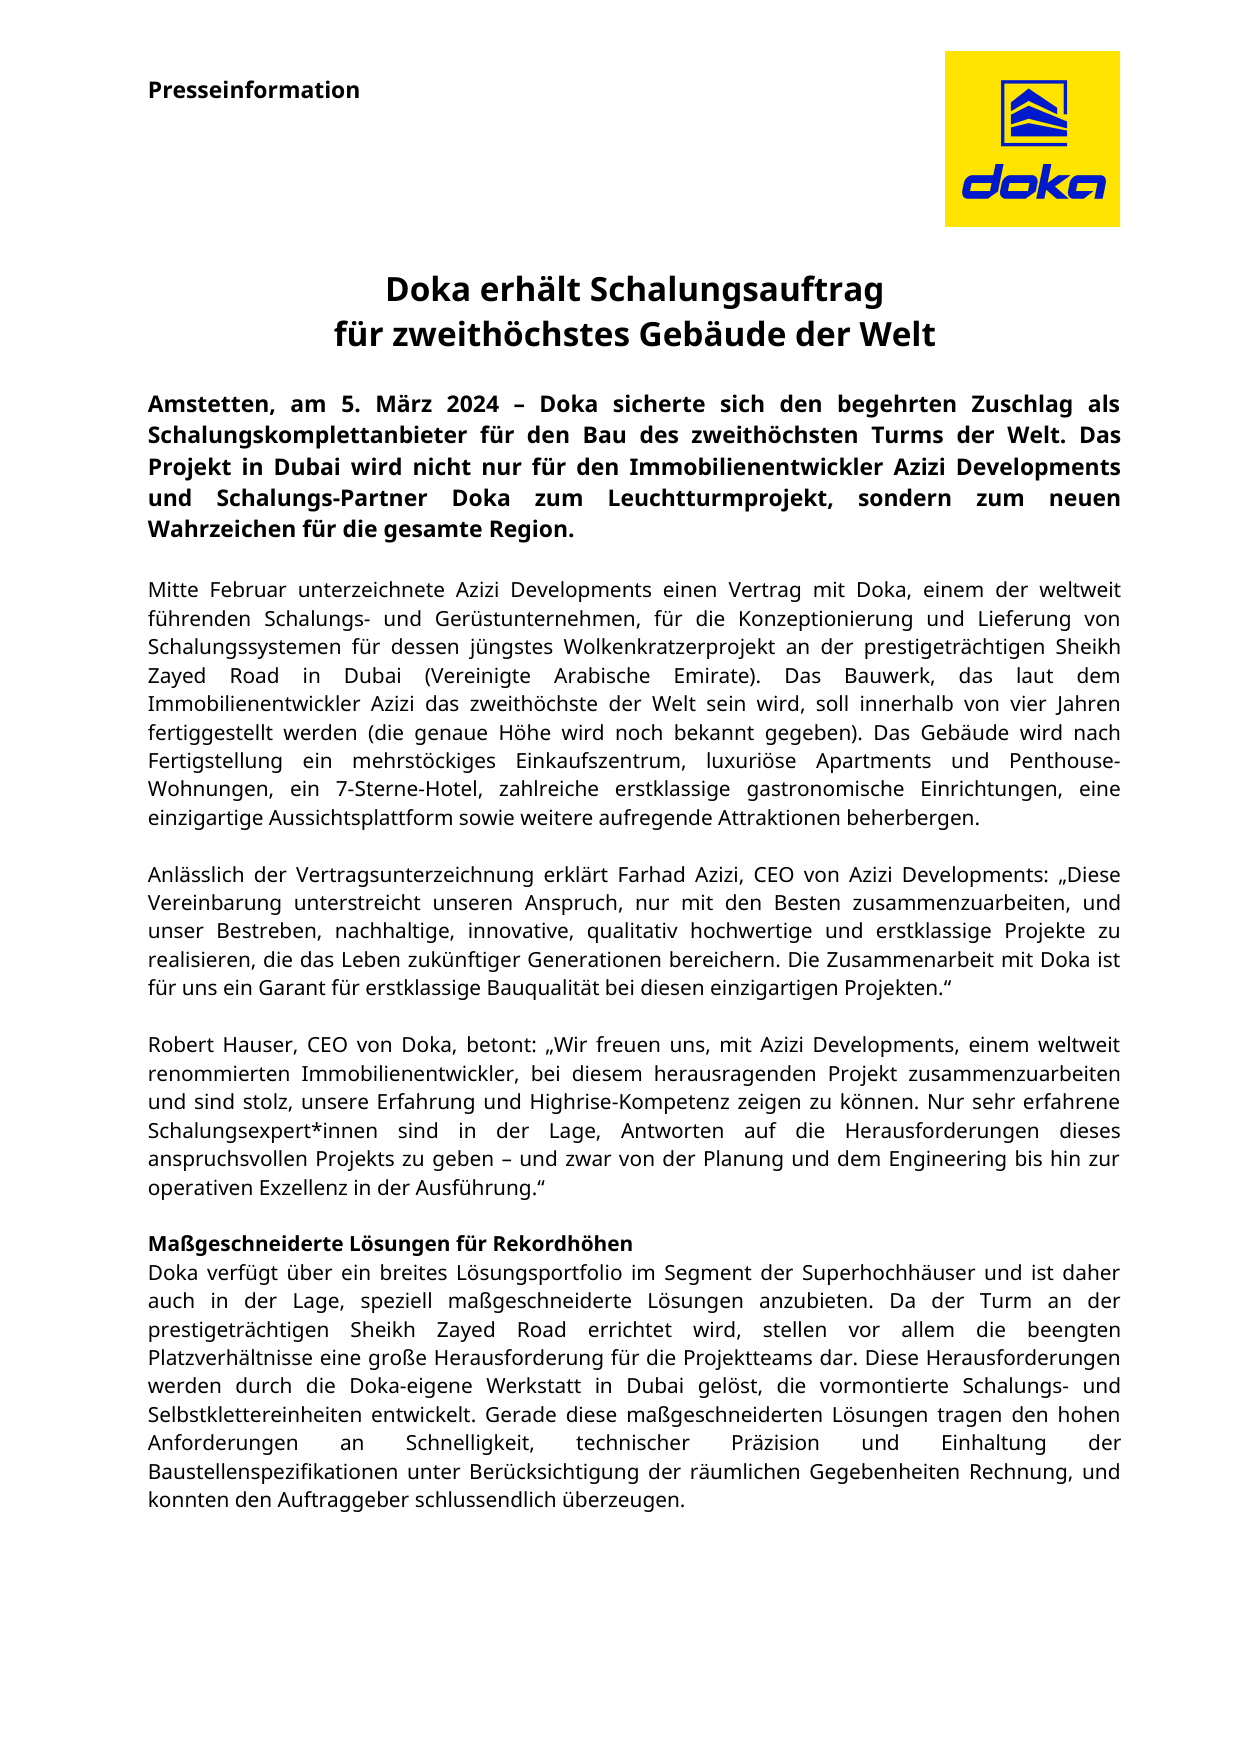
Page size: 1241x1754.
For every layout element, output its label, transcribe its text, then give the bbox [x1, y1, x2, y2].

text Mitte Februar unterzeichnete Azizi Developments einen Vertrag mit Doka, einem der weltweit führenden Schalungs- und Gerüstunternehmen, für die Konzeptionierung und Lieferung von Schalungssystemen für dessen jüngstes Wolkenkratzerprojekt an der prestigeträchtigen Sheikh Zayed Road in Dubai (Vereinigte Arabische Emirate). Das Bauwerk, das laut dem Immobilienentwickler Azizi das zweithöchste der Welt sein wird, soll innerhalb von vier Jahren fertiggestellt werden (die genaue Höhe wird noch bekannt gegeben). Das Gebäude wird nach Fertigstellung ein mehrstöckiges Einkaufszentrum, luxuriöse Apartments und Penthouse-Wohnungen, ein 7-Sterne-Hotel, zahlreiche erstklassige gastronomische Einrichtungen, eine einzigartige Aussichtsplattform sowie weitere aufregende Attraktionen beherbergen. [148, 575, 1122, 831]
text Amstetten, am 5. März 2024 – Doka sicherte sich den begehrten Zuschlag als Schalungskomplettanbieter für den Bau des zweithöchsten Turms der Welt. Das Projekt in Dubai wird nicht nur für den Immobilienentwickler Azizi Developments und Schalungs-Partner Doka zum Leuchtturmprojekt, sondern zum neuen Wahrzeichen für die gesamte Region. [148, 388, 1122, 544]
text Robert Hauser, CEO von Doka, betont: „Wir freuen uns, mit Azizi Developments, einem weltweit renommierten Immobilienentwickler, bei diesem herausragenden Projekt zusammenzuarbeiten und sind stolz, unsere Erfahrung und Highrise-Kompetenz zeigen zu können. Nur sehr erfahrene Schalungsexpert*innen sind in der Lage, Antworten auf die Herausforderungen dieses anspruchsvollen Projekts zu geben – und zwar von der Planung und dem Engineering bis hin zur operativen Exzellenz in der Ausführung.“ [148, 1030, 1122, 1201]
text Doka erhält Schalungsauftrag [148, 266, 1122, 311]
text Anlässlich der Vertragsunterzeichnung erklärt Farhad Azizi, CEO von Azizi Developments: „Diese Vereinbarung unterstreicht unseren Anspruch, nur mit den Besten zusammenzuarbeiten, und unser Bestreben, nachhaltige, innovative, qualitativ hochwertige und erstklassige Projekte zu realisieren, die das Leben zukünftiger Generationen bereichern. Die Zusammenarbeit mit Doka ist für uns ein Garant für erstklassige Bauqualität bei diesen einzigartigen Projekten.“ [148, 860, 1122, 1002]
text für zweithöchstes Gebäude der Welt [148, 311, 1122, 357]
text Maßgeschneiderte Lösungen für Rekordhöhen [148, 1229, 1122, 1258]
picture [945, 51, 1120, 227]
text Doka verfügt über ein breites Lösungsportfolio im Segment der Superhochhäuser und ist daher auch in der Lage, speziell maßgeschneiderte Lösungen anzubieten. Da der Turm an der prestigeträchtigen Sheikh Zayed Road errichtet wird, stellen vor allem die beengten Platzverhältnisse eine große Herausforderung für die Projektteams dar. Diese Herausforderungen werden durch die Doka-eigene Werkstatt in Dubai gelöst, die vormontierte Schalungs- und Selbstklettereinheiten entwickelt. Gerade diese maßgeschneiderten Lösungen tragen den hohen Anforderungen an Schnelligkeit, technischer Präzision und Einhaltung der Baustellenspezifikationen unter Berücksichtigung der räumlichen Gegebenheiten Rechnung, und konnten den Auftraggeber schlussendlich überzeugen. [148, 1258, 1122, 1514]
